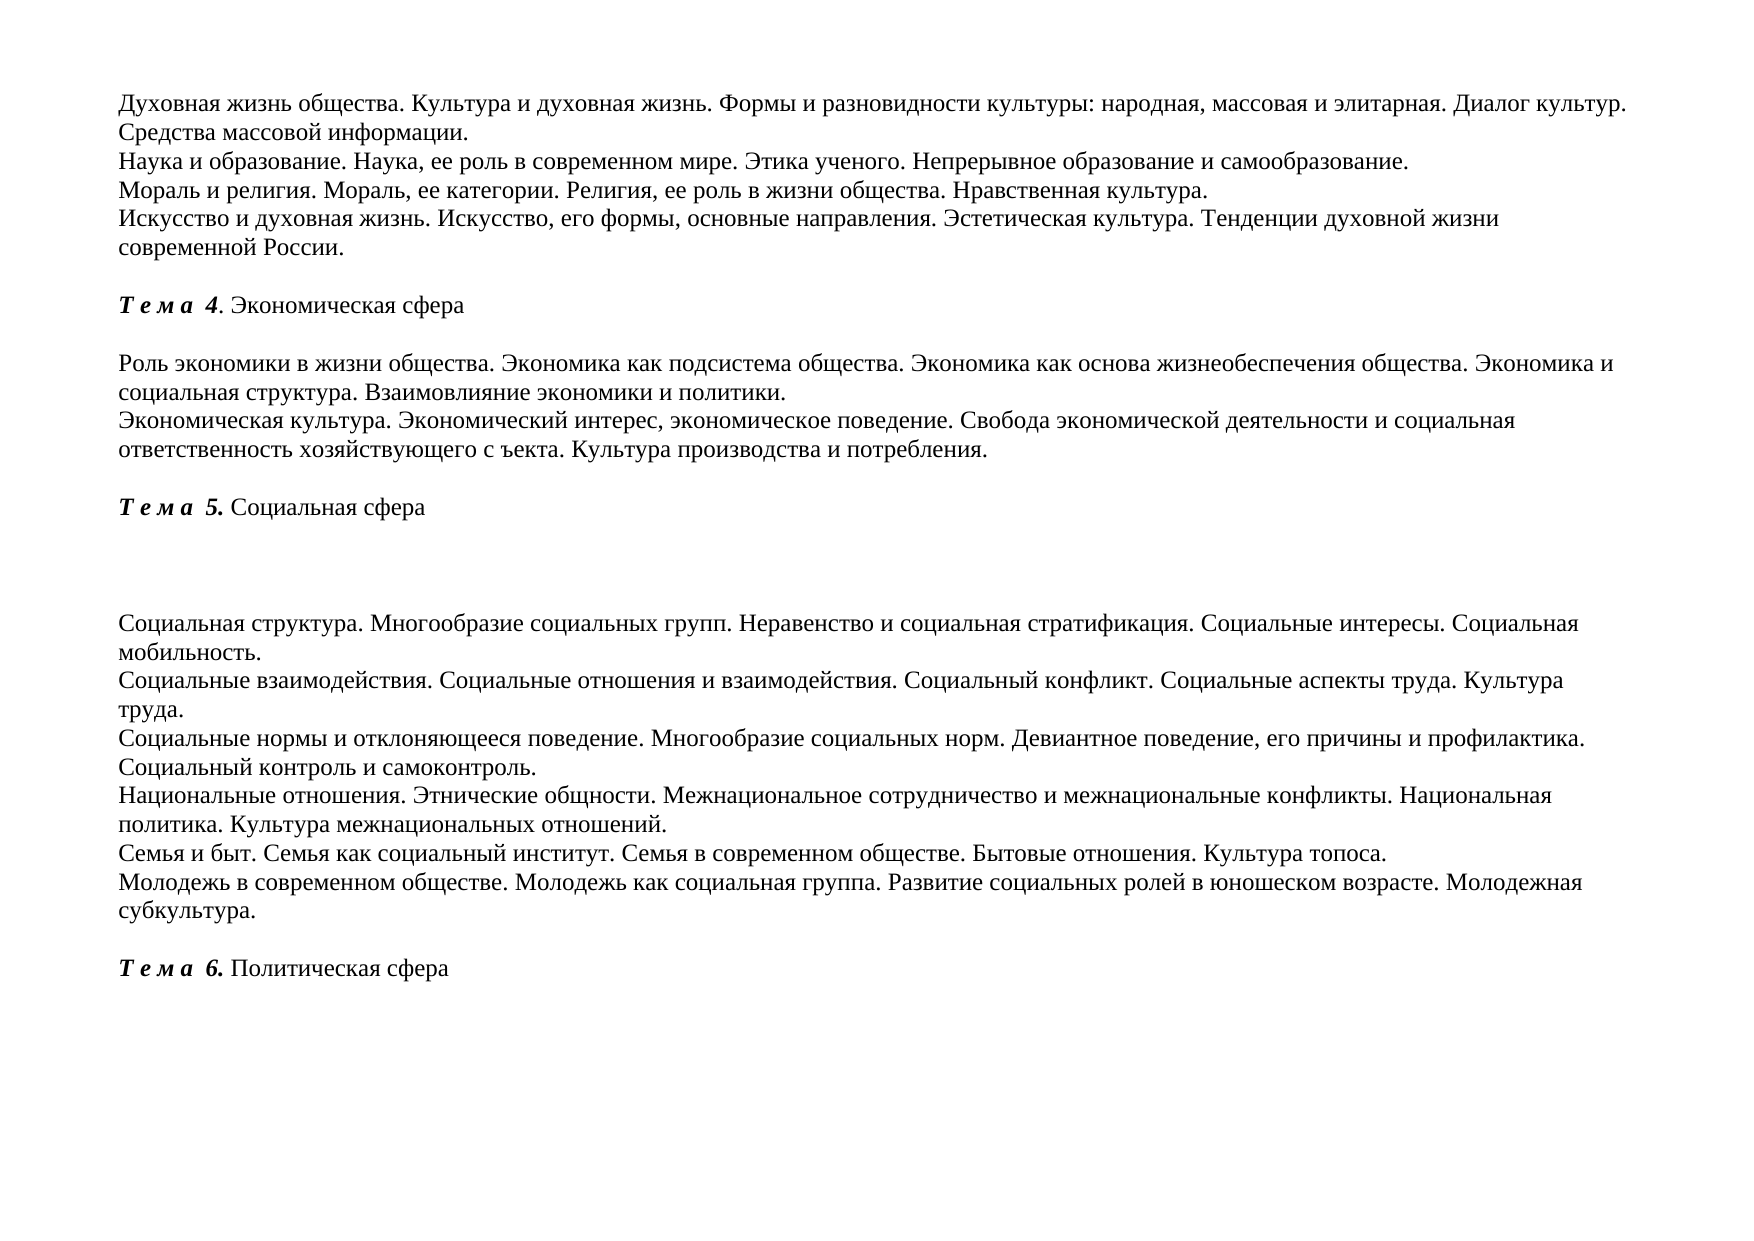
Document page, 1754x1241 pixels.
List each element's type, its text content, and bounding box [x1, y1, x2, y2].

text Т е м а 5. Социальная сфера [118, 492, 1636, 521]
text Т е м а 6. Политическая сфера [118, 953, 1636, 982]
text Социальная структура. Многообразие социальных групп. Неравенство и социальная стратификация. Социальные интересы. Социальная мобильность. Социальные взаимодействия. Социальные отношения и взаимодействия. Социальный конфликт. Социальные аспекты труда. Культура труда. Социальные нормы и отклоняющееся поведение. Многообразие социальных норм. Девиантное поведение, его причины и профилактика. Социальный контроль и самоконтроль. Национальные отношения. Этнические общности. Межнациональное сотрудничество и межнациональные конфликты. Национальная политика. Культура межнациональных отношений. Семья и быт. Семья как социальный институт. Семья в современном обществе. Бытовые отношения. Культура топоса. Молодежь в современном обществе. Молодежь как социальная группа. Развитие социальных ролей в юношеском возрасте. Молодежная субкультура. [118, 608, 1636, 924]
text Духовная жизнь общества. Культура и духовная жизнь. Формы и разновидности культуры: народная, массовая и элитарная. Диалог культур. Средства массовой информации. Наука и образование. Наука, ее роль в современном мире. Этика ученого. Непрерывное образование и самообразование. Мораль и религия. Мораль, ее категории. Религия, ее роль в жизни общества. Нравственная культура. Искусство и духовная жизнь. Искусство, его формы, основные направления. Эстетическая культура. Тенденции духовной жизни современной России. [118, 88, 1636, 261]
text Роль экономики в жизни общества. Экономика как подсистема общества. Экономика как основа жизнеобеспечения общества. Экономика и социальная структура. Взаимовлияние экономики и политики. Экономическая культура. Экономический интерес, экономическое поведение. Свобода экономической деятельности и социальная ответственность хозяйствующего с ъекта. Культура производства и потребления. [118, 348, 1636, 463]
text Т е м а 4. Экономическая сфера [118, 290, 1636, 319]
